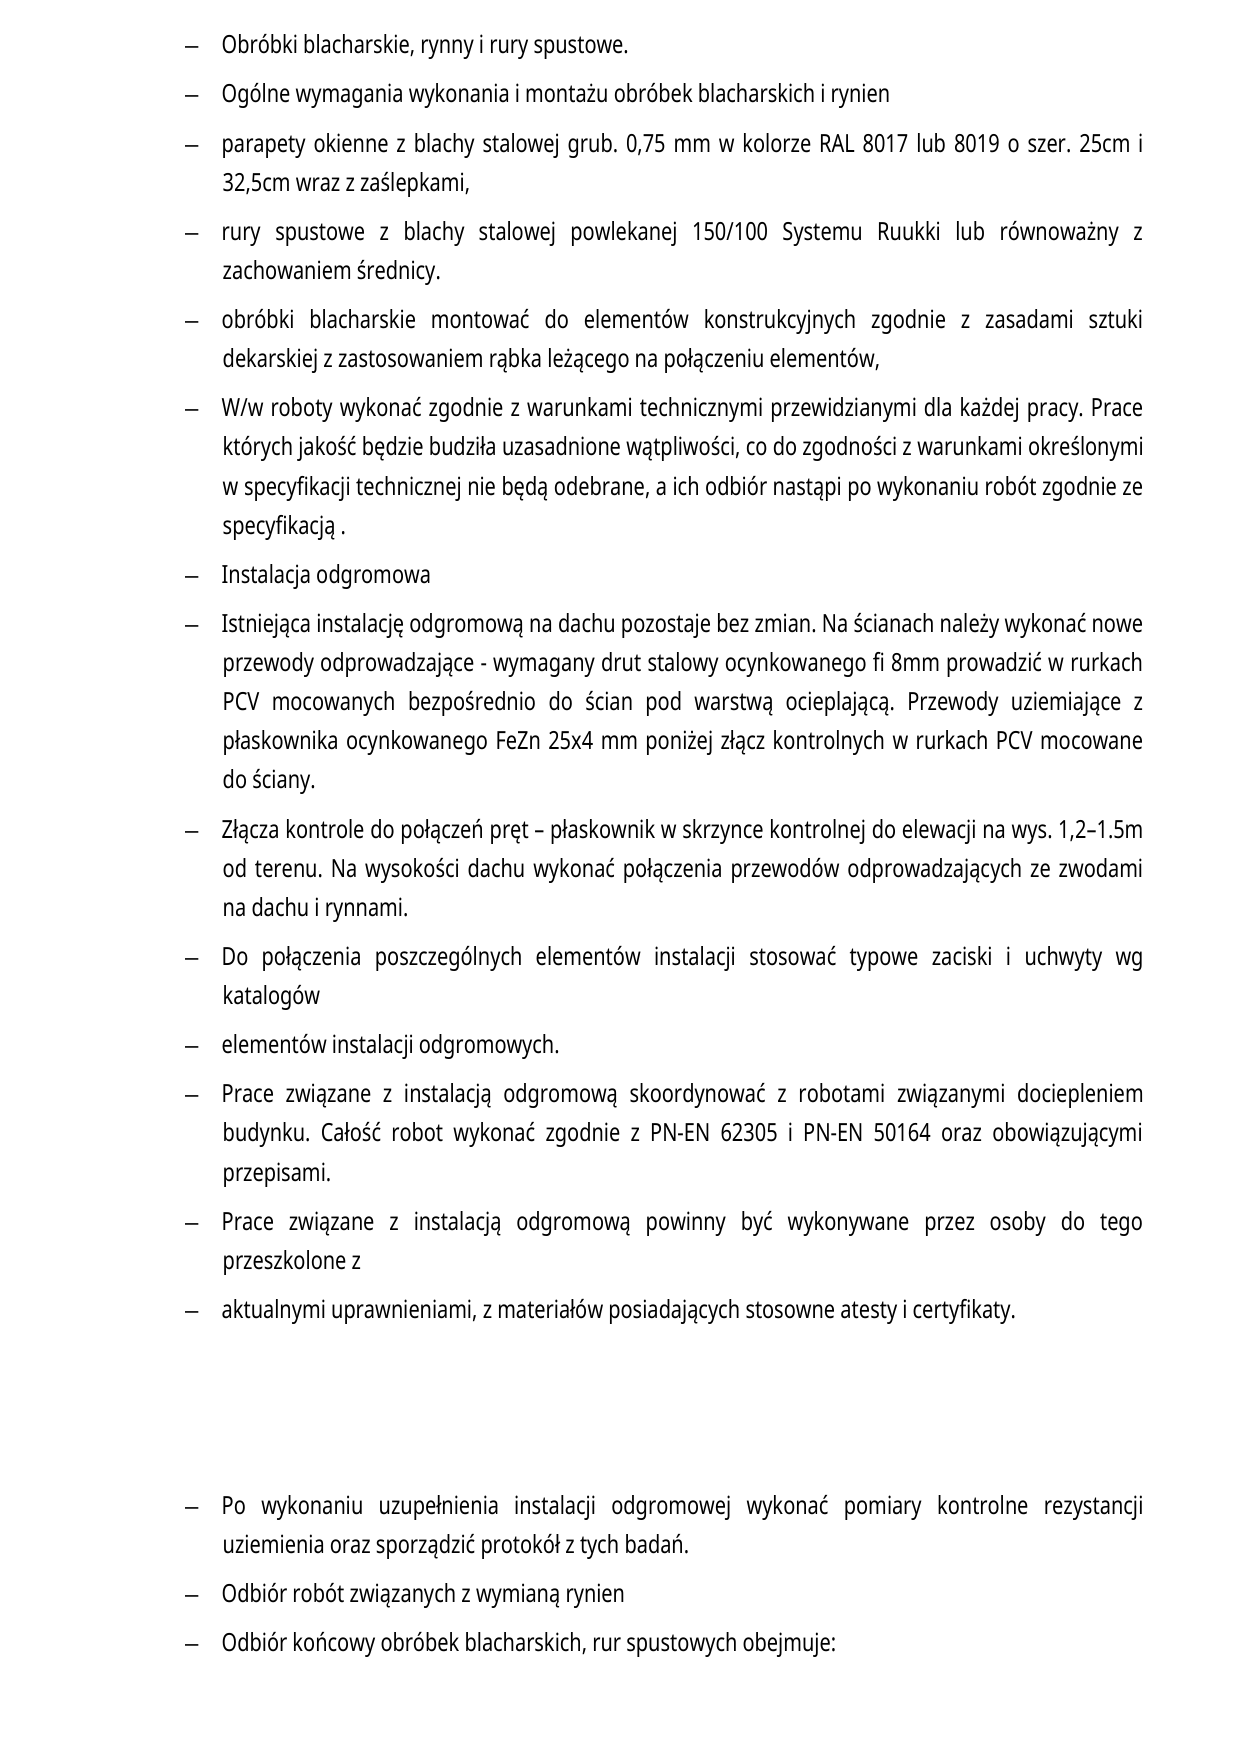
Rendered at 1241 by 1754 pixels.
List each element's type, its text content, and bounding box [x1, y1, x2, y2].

list rury spustowe z blachy stalowej powlekanej 150/100 Systemu Ruukki lub równoważny z zachowaniem średnicy. [185, 213, 1144, 287]
list Do połączenia poszczególnych elementów instalacji stosować typowe zaciski i uchwyty wg katalogów [185, 939, 1144, 1012]
list Złącza kontrole do połączeń pręt – płaskownik w skrzynce kontrolnej do elewacji na wys. 1,2–1.5m od terenu. Na wysokości dachu wykonać połączenia przewodów odprowadzających ze zwodami na dachu i rynnami. [185, 811, 1144, 924]
list Prace związane z instalacją odgromową powinny być wykonywane przez osoby do tego przeszkolone z [185, 1203, 1144, 1277]
list obróbki blacharskie montować do elementów konstrukcyjnych zgodnie z zasadami sztuki dekarskiej z zastosowaniem rąbka leżącego na połączeniu elementów, [185, 302, 1144, 375]
list Odbiór końcowy obróbek blacharskich, rur spustowych obejmuje: [185, 1625, 1144, 1659]
list Prace związane z instalacją odgromową skoordynować z robotami związanymi dociepleniem budynku. Całość robot wykonać zgodnie z PN-EN 62305 i PN-EN 50164 oraz obowiązującymi przepisami. [185, 1076, 1144, 1188]
list Odbiór robót związanych z wymianą rynien [185, 1576, 1144, 1610]
list Obróbki blacharskie, rynny i rury spustowe. [185, 27, 1144, 61]
list W/w roboty wykonać zgodnie z warunkami technicznymi przewidzianymi dla każdej pracy. Prace których jakość będzie budziła uzasadnione wątpliwości, co do zgodności z warunkami określonymi w specyfikacji technicznej nie będą odebrane, a ich odbiór nastąpi po wykonaniu robót zgodnie ze specyfikacją . [185, 390, 1144, 541]
list parapety okienne z blachy stalowej grub. 0,75 mm w kolorze RAL 8017 lub 8019 o szer. 25cm i 32,5cm wraz z zaślepkami, [185, 125, 1144, 198]
list elementów instalacji odgromowych. [185, 1027, 1144, 1061]
list Istniejąca instalację odgromową na dachu pozostaje bez zmian. Na ścianach należy wykonać nowe przewody odprowadzające - wymagany drut stalowy ocynkowanego fi 8mm prowadzić w rurkach PCV mocowanych bezpośrednio do ścian pod warstwą ocieplającą. Przewody uziemiające z płaskownika ocynkowanego FeZn 25x4 mm poniżej złącz kontrolnych w rurkach PCV mocowane do ściany. [185, 606, 1144, 796]
list aktualnymi uprawnieniami, z materiałów posiadających stosowne atesty i certyfikaty. [185, 1292, 1144, 1326]
list Po wykonaniu uzupełnienia instalacji odgromowej wykonać pomiary kontrolne rezystancji uziemienia oraz sporządzić protokół z tych badań. [185, 1488, 1144, 1561]
list Instalacja odgromowa [185, 556, 1144, 591]
list Ogólne wymagania wykonania i montażu obróbek blacharskich i rynien [185, 76, 1144, 110]
